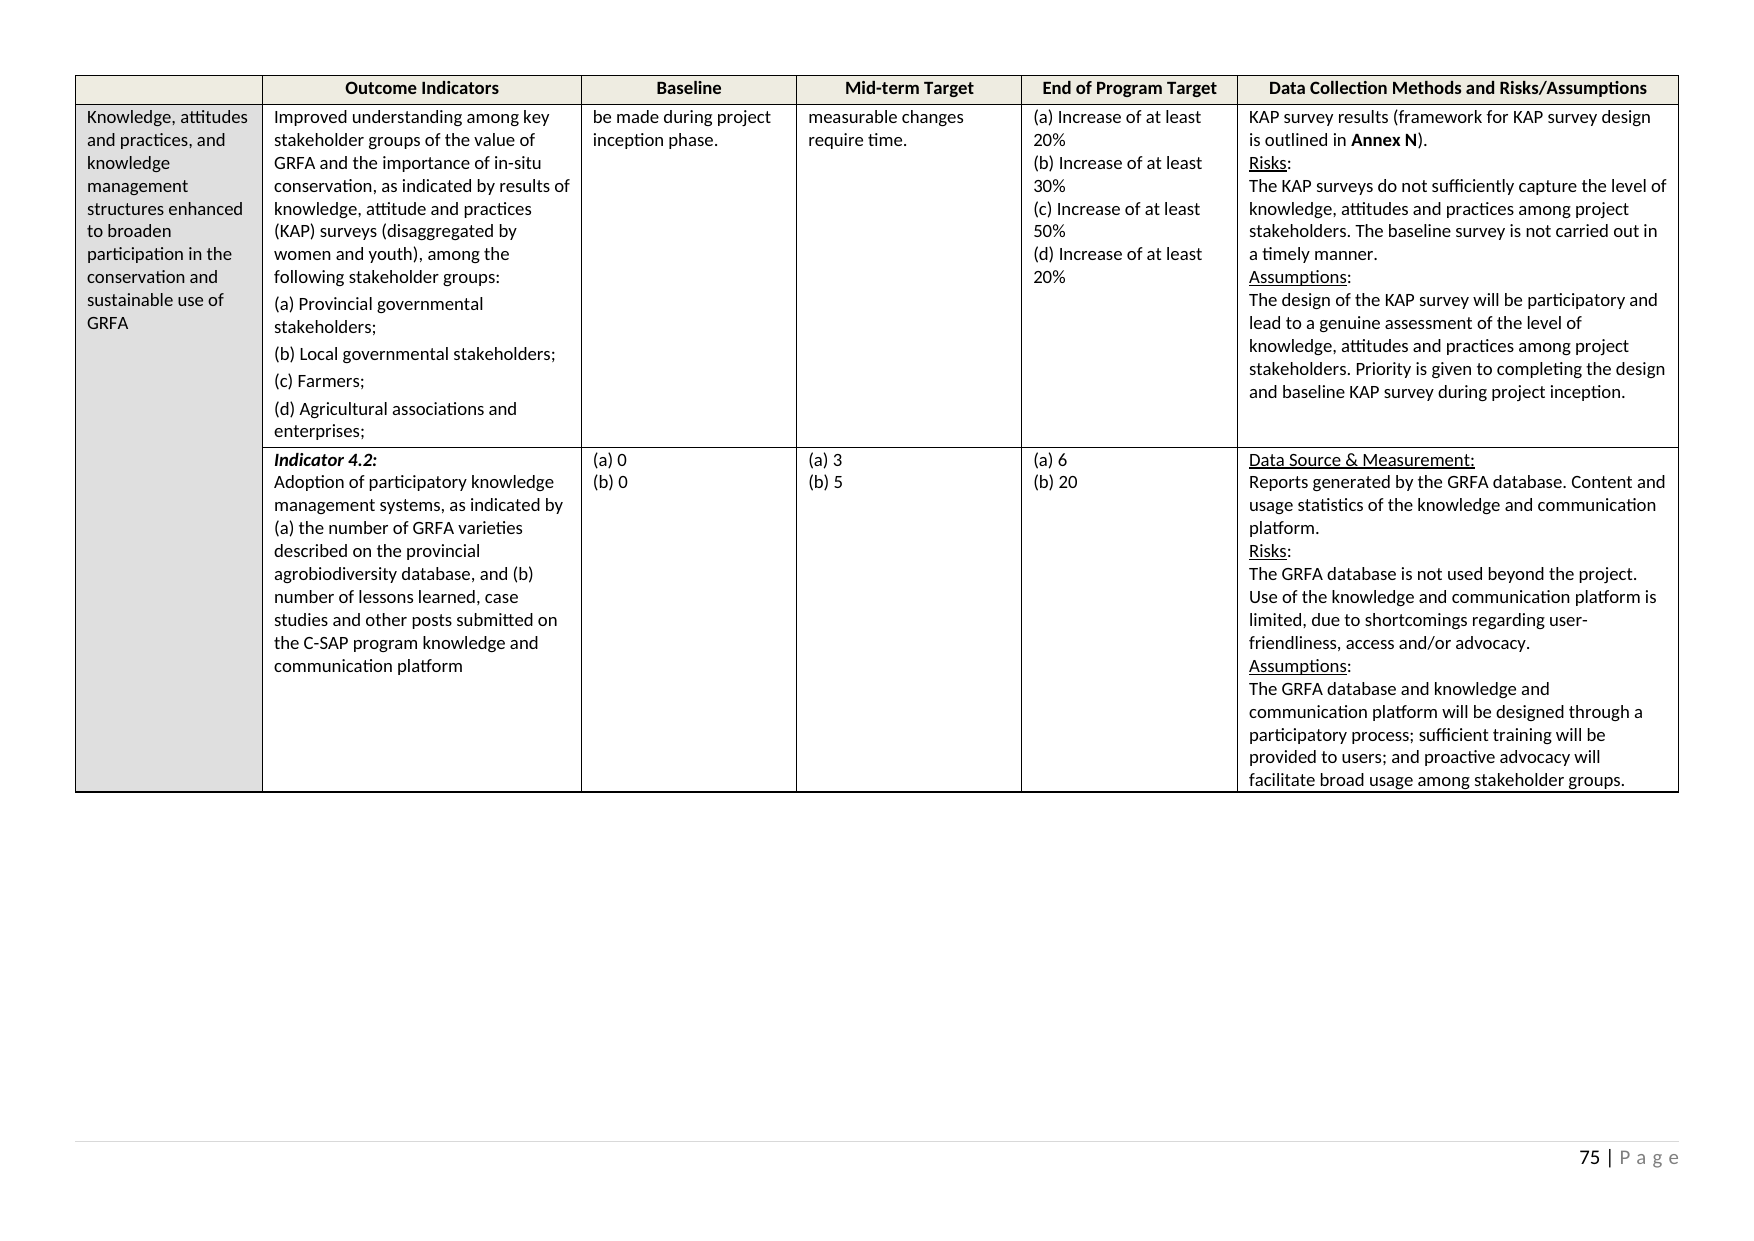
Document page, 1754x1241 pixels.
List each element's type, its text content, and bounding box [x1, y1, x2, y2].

table_cell (a) 6 (b) 20 [1022, 448, 1237, 791]
table_cell (a) 0 (b) 0 [582, 448, 796, 791]
table_header Data Collection Methods and Risks/Assumptions [1238, 76, 1678, 104]
table_cell Indicator 4.2: Adoption of participatory knowledge management systems, as indicated by (a) the number of GRFA varieties described on the provincial agrobiodiversity database, and (b) number of lessons learned, case studies and other posts submitted on the C-SAP program knowledge and communication platform [263, 448, 581, 791]
table_header End of Program Target [1022, 76, 1237, 104]
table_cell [1238, 105, 1678, 447]
table_cell (a) 3 (b) 5 [797, 448, 1021, 791]
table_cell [1022, 105, 1237, 447]
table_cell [797, 105, 1021, 447]
table_header Baseline [582, 76, 796, 104]
table_header Mid-term Target [797, 76, 1021, 104]
table_header [76, 76, 262, 104]
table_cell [263, 105, 581, 447]
table_header Outcome Indicators [263, 76, 581, 104]
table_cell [582, 105, 796, 447]
table_cell Data Source & Measurement: Reports generated by the GRFA database. Content and usage statistics of the knowledge and communication platform. Risks: The GRFA database is not used beyond the project. Use of the knowledge and communication platform is limited, due to shortcomings regarding user-friendliness, access and/or advocacy. Assumptions: The GRFA database and knowledge and communication platform will be designed through a participatory process; sufficient training will be provided to users; and proactive advocacy will facilitate broad usage among stakeholder groups. [1238, 448, 1678, 791]
